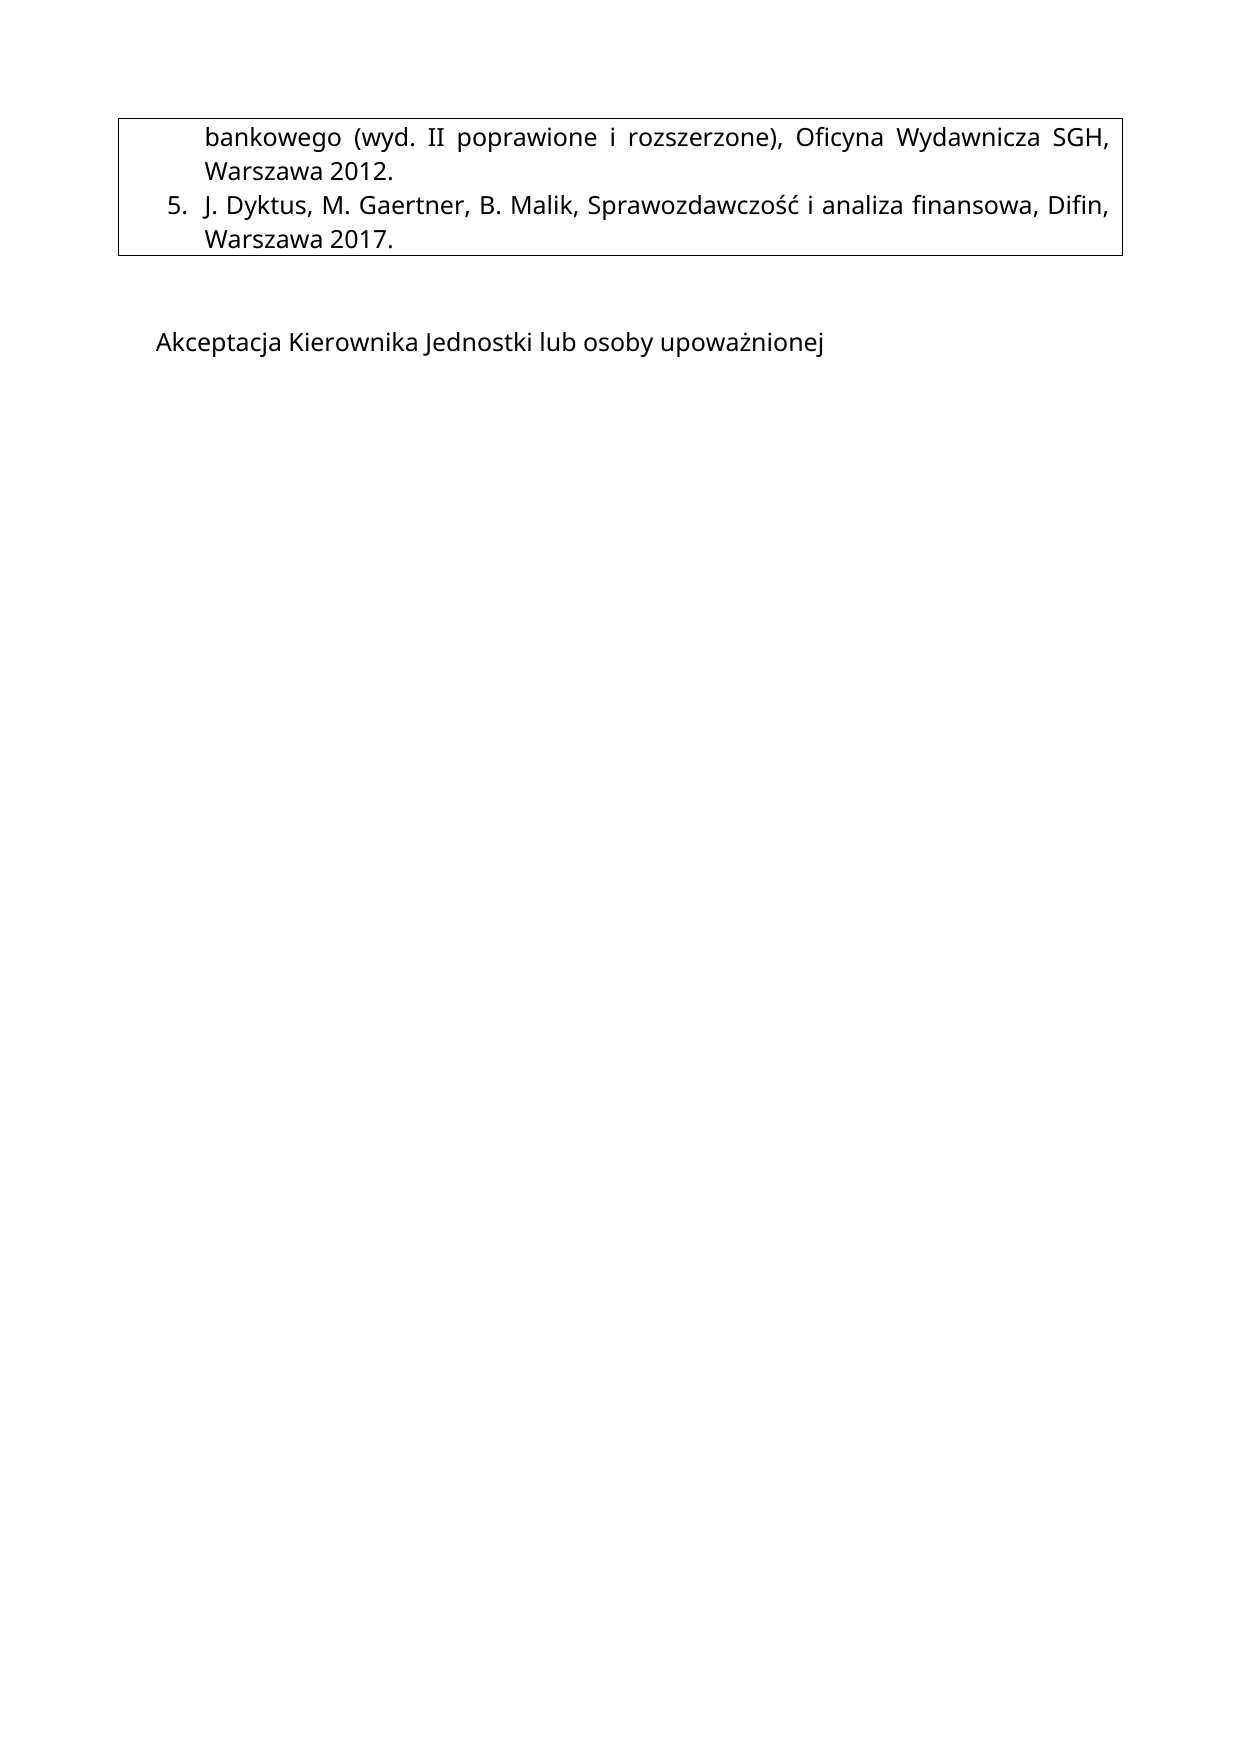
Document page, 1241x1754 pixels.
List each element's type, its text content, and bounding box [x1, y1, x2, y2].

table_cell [119, 119, 1122, 255]
text Akceptacja Kierownika Jednostki lub osoby upoważnionej [156, 324, 1122, 359]
